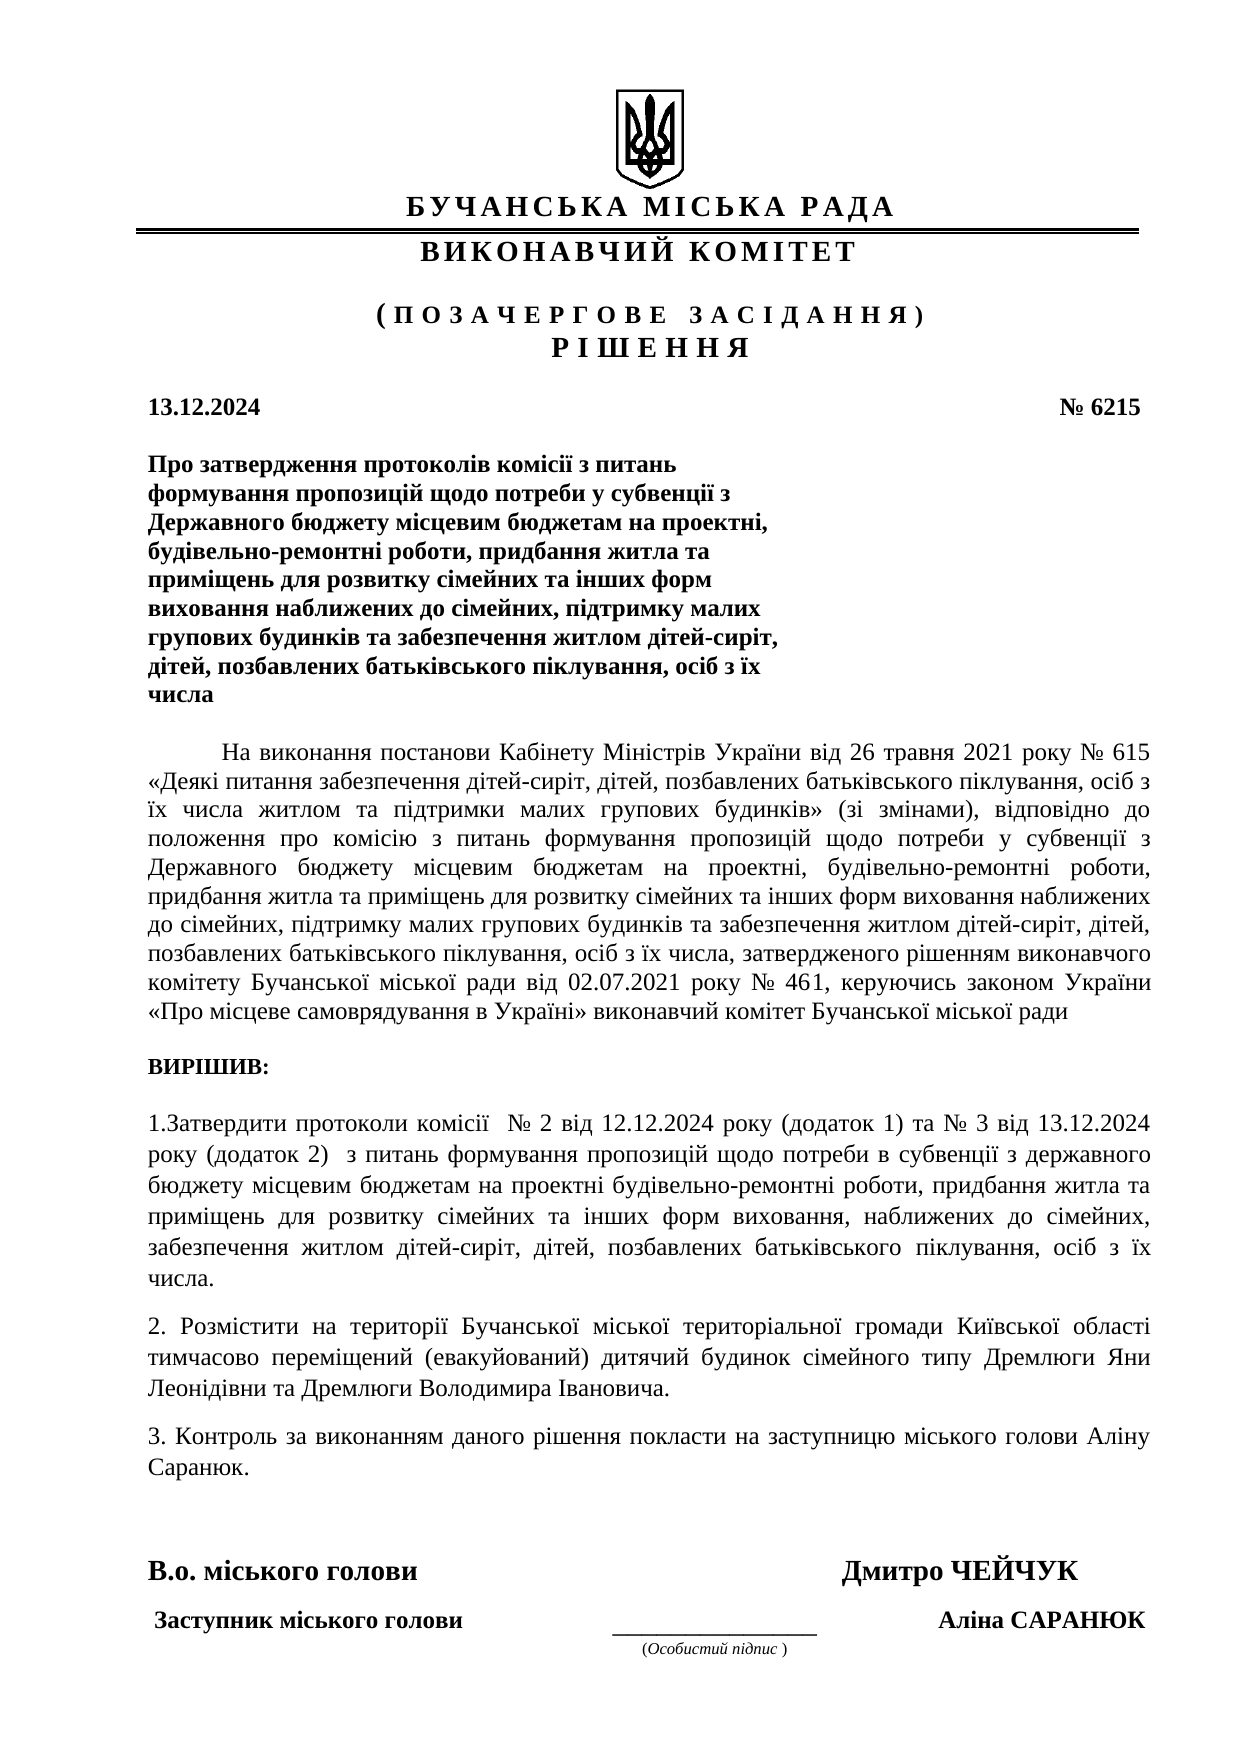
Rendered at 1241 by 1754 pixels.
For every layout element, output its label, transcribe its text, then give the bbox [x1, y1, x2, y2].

text В.о. міського голови Дмитро ЧЕЙЧУК [148, 1553, 1152, 1586]
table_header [143, 1605, 599, 1665]
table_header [599, 1605, 830, 1665]
picture [614, 88, 685, 189]
text 2. Розмістити на території Бучанської міської територіальної громади Київської області тимчасово переміщений (евакуйований) дитячий будинок сімейного типу Дремлюги Яни Леонідівни та Дремлюги Володимира Івановича. [148, 1311, 1152, 1402]
text (ПОЗАЧЕРГОВЕ ЗАСІДАННЯ) [148, 296, 1152, 330]
text Про затвердження протоколів комісії з питань формування пропозицій щодо потреби у субвенції з Державного бюджету місцевим бюджетам на проектні, будівельно-ремонтні роботи, придбання житла та приміщень для розвитку сімейних та інших форм виховання наближених до сімейних, підтримку малих групових будинків та забезпечення житлом дітей-сиріт, дітей, позбавлених батьківського піклування, осіб з їх числа [148, 449, 812, 708]
text 1.Затвердити протоколи комісії № 2 від 12.12.2024 року (додаток 1) та № 3 від 13.12.2024 року (додаток 2) з питань формування пропозицій щодо потреби в субвенції з державного бюджету місцевим бюджетам на проектні будівельно-ремонтні роботи, придбання житла та приміщень для розвитку сімейних та інших форм виховання, наближених до сімейних, забезпечення житлом дітей-сиріт, дітей, позбавлених батьківського піклування, осіб з їх числа. [148, 1108, 1152, 1292]
table_header ВИКОНАВЧИЙ КОМІТЕТ [136, 234, 1139, 296]
table_header Аліна САРАНЮК [830, 1605, 1157, 1665]
text РІШЕННЯ [148, 330, 1152, 363]
text ВИРІШИВ: [148, 1053, 1152, 1079]
table_header № 6215 [650, 392, 1163, 421]
text БУЧАНСЬКА МІСЬКА РАДА [148, 189, 1152, 223]
text На виконання постанови Кабінету Міністрів України від 26 травня 2021 року № 615 «Деякі питання забезпечення дітей-сиріт, дітей, позбавлених батьківського піклування, осіб з їх числа житлом та підтримки малих групових будинків» (зі змінами), відповідно до положення про комісію з питань формування пропозицій щодо потреби у субвенції з Державного бюджету місцевим бюджетам на проектні, будівельно-ремонтні роботи, придбання житла та приміщень для розвитку сімейних та інших форм виховання наближених до сімейних, підтримку малих групових будинків та забезпечення житлом дітей-сиріт, дітей, позбавлених батьківського піклування, осіб з їх числа, затвердженого рішенням виконавчого комітету Бучанської міської ради від 02.07.2021 року № 461, керуючись законом України «Про місцеве самоврядування в Україні» виконавчий комітет Бучанської міської ради [148, 737, 1152, 1024]
text 3. Контроль за виконанням даного рішення покласти на заступницю міського голови Аліну Саранюк. [148, 1421, 1152, 1481]
table_header 13.12.2024 [136, 392, 649, 421]
